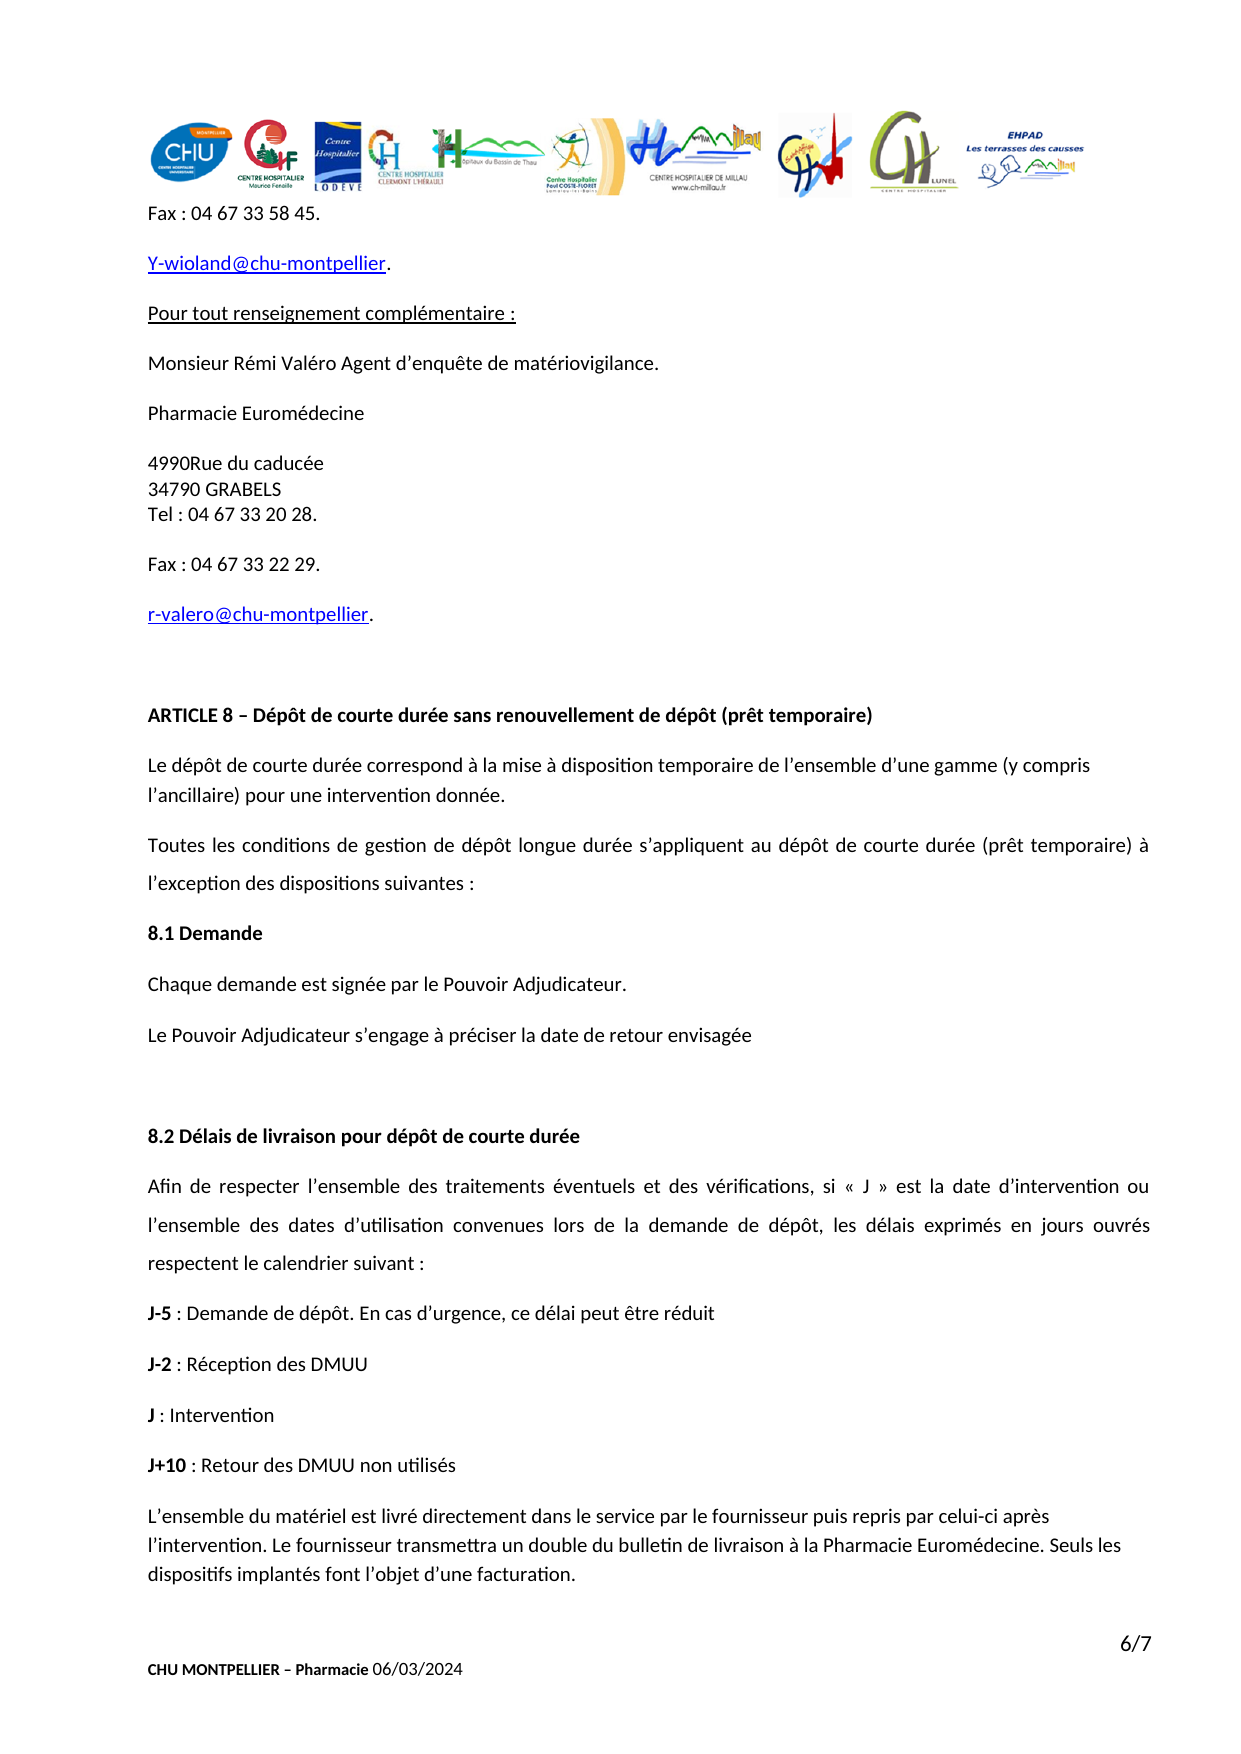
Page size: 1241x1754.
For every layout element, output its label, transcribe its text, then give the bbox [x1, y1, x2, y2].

text Le dépôt de courte durée correspond à la mise à disposition temporaire de l’ensemble d’une gamme (y compris l’ancillaire) pour une intervention donnée. [148, 753, 1152, 807]
text Afin de respecter l’ensemble des traitements éventuels et des vérifications, si « J » est la date d’intervention ou l’ensemble des dates d’utilisation convenues lors de la demande de dépôt, les délais exprimés en jours ouvrés respectent le calendrier suivant : [148, 1174, 1152, 1275]
text J-2 : Réception des DMUU [148, 1351, 1152, 1377]
text J : Intervention [148, 1402, 1152, 1427]
text Monsieur Rémi Valéro Agent d’enquête de matériovigilance. [148, 351, 1152, 376]
picture [147, 101, 1093, 201]
text r-valero@chu-montpellier. [148, 601, 1152, 627]
subtitle 34790 GRABELS [148, 476, 1152, 501]
text Fax : 04 67 33 58 45. [148, 201, 1152, 226]
text L’ensemble du matériel est livré directement dans le service par le fournisseur puis repris par celui-ci après l’intervention. Le fournisseur transmettra un double du bulletin de livraison à la Pharmacie Euromédecine. Seuls les dispositifs implantés font l’objet d’une facturation. [148, 1503, 1152, 1587]
text Le Pouvoir Adjudicateur s’engage à préciser la date de retour envisagée [148, 1022, 1152, 1047]
text Pharmacie Euromédecine [148, 401, 1152, 426]
text J+10 : Retour des DMUU non utilisés [148, 1452, 1152, 1478]
text Fax : 04 67 33 22 29. [148, 551, 1152, 577]
text Toutes les conditions de gestion de dépôt longue durée s’appliquent au dépôt de courte durée (prêt temporaire) à l’exception des dispositions suivantes : [148, 832, 1152, 895]
subtitle 4990Rue du caducée [148, 451, 1152, 476]
text Y-wioland@chu-montpellier. [148, 251, 1152, 276]
text 8.1 Demande [148, 921, 1152, 946]
text J-5 : Demande de dépôt. En cas d’urgence, ce délai peut être réduit [148, 1301, 1152, 1326]
text Chaque demande est signée par le Pouvoir Adjudicateur. [148, 971, 1152, 997]
text Tel : 04 67 33 20 28. [148, 501, 1152, 527]
text Pour tout renseignement complémentaire : [148, 301, 1152, 326]
text ARTICLE 8 – Dépôt de courte durée sans renouvellement de dépôt (prêt temporaire) [148, 702, 1152, 727]
text 8.2 Délais de livraison pour dépôt de courte durée [148, 1123, 1152, 1148]
